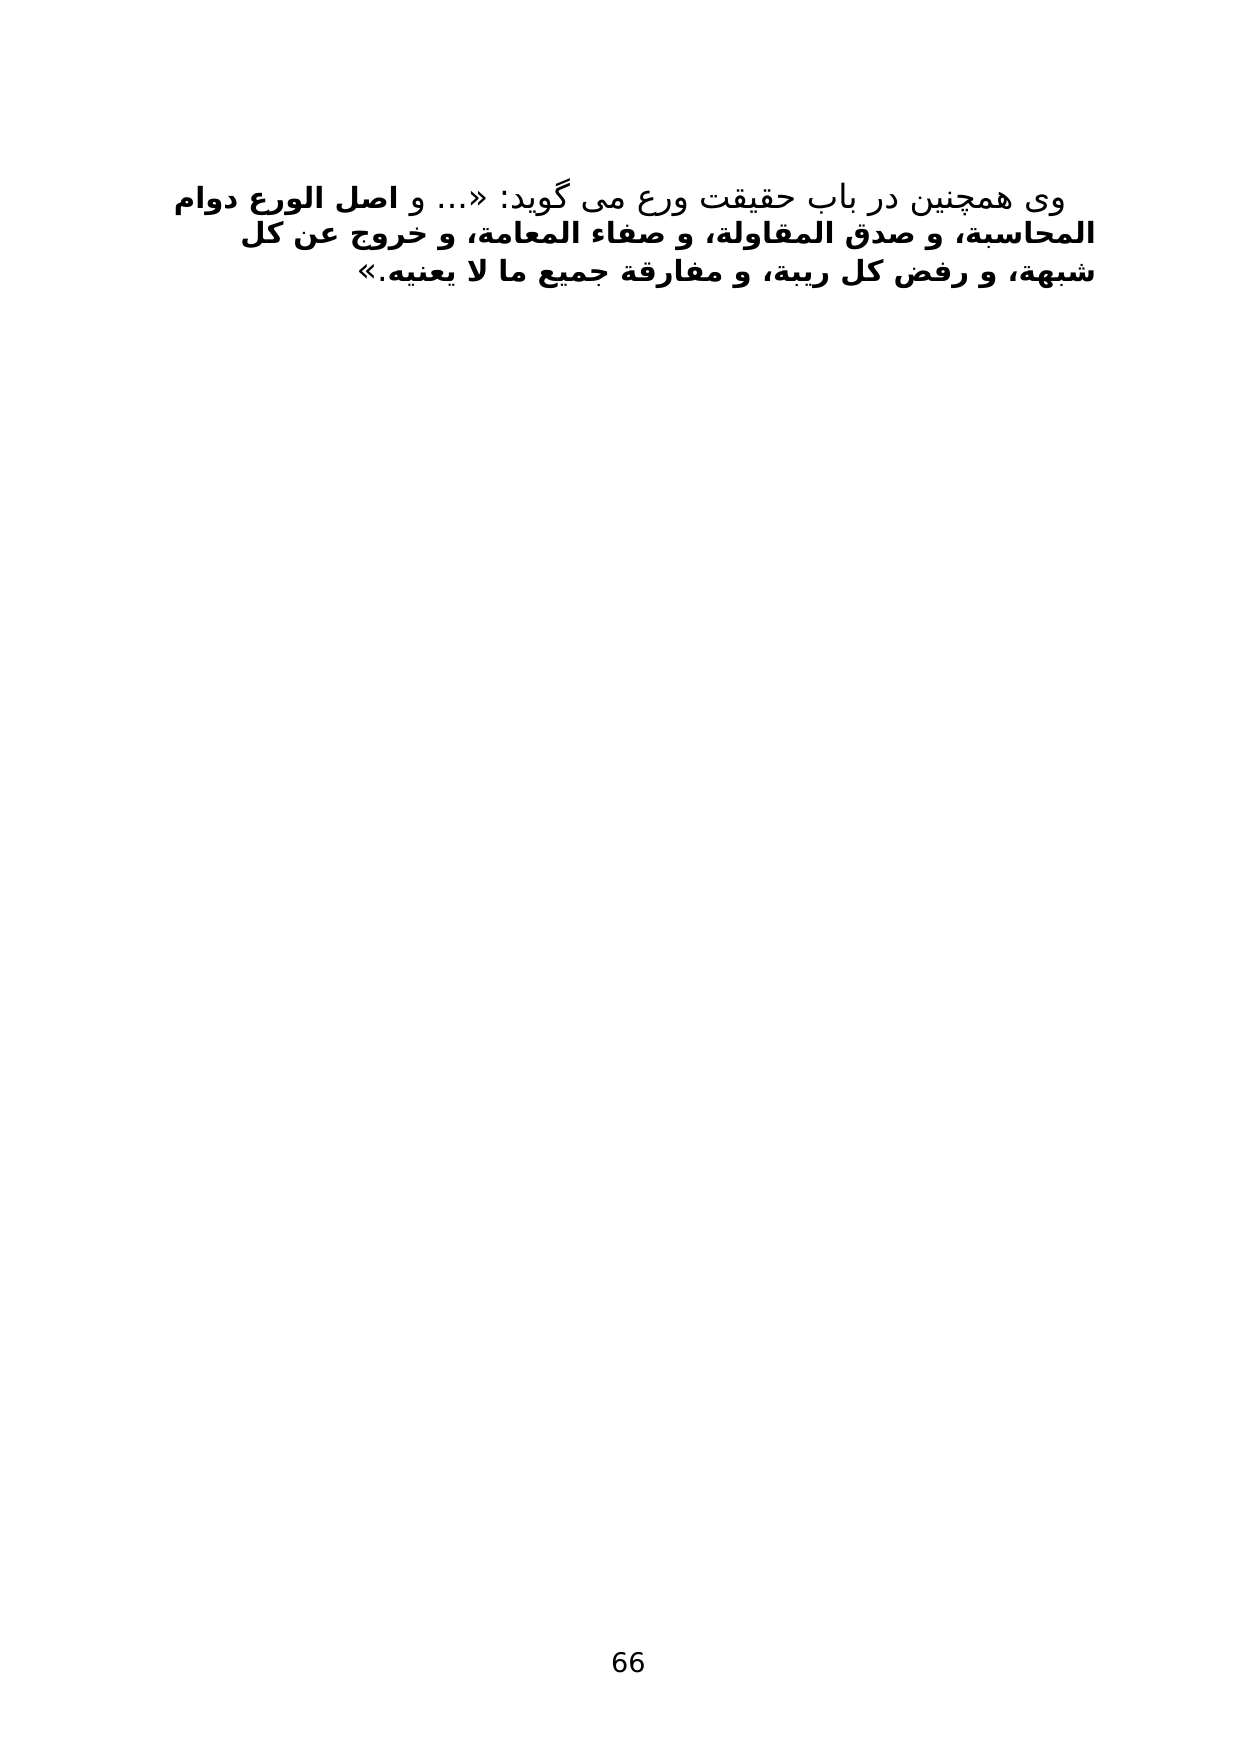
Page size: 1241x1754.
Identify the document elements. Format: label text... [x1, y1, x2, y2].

text وى همچنین در باب حقیقت ورع مى گوید: «... و اصل الورع دوام المحاسبة، و صدق المقاولة، و صفاء المعامة، و خروج عن كل شبهة، و رفض كل ریبة، و مفارقة جمیع ما لا یعنیه.» [159, 177, 1097, 289]
